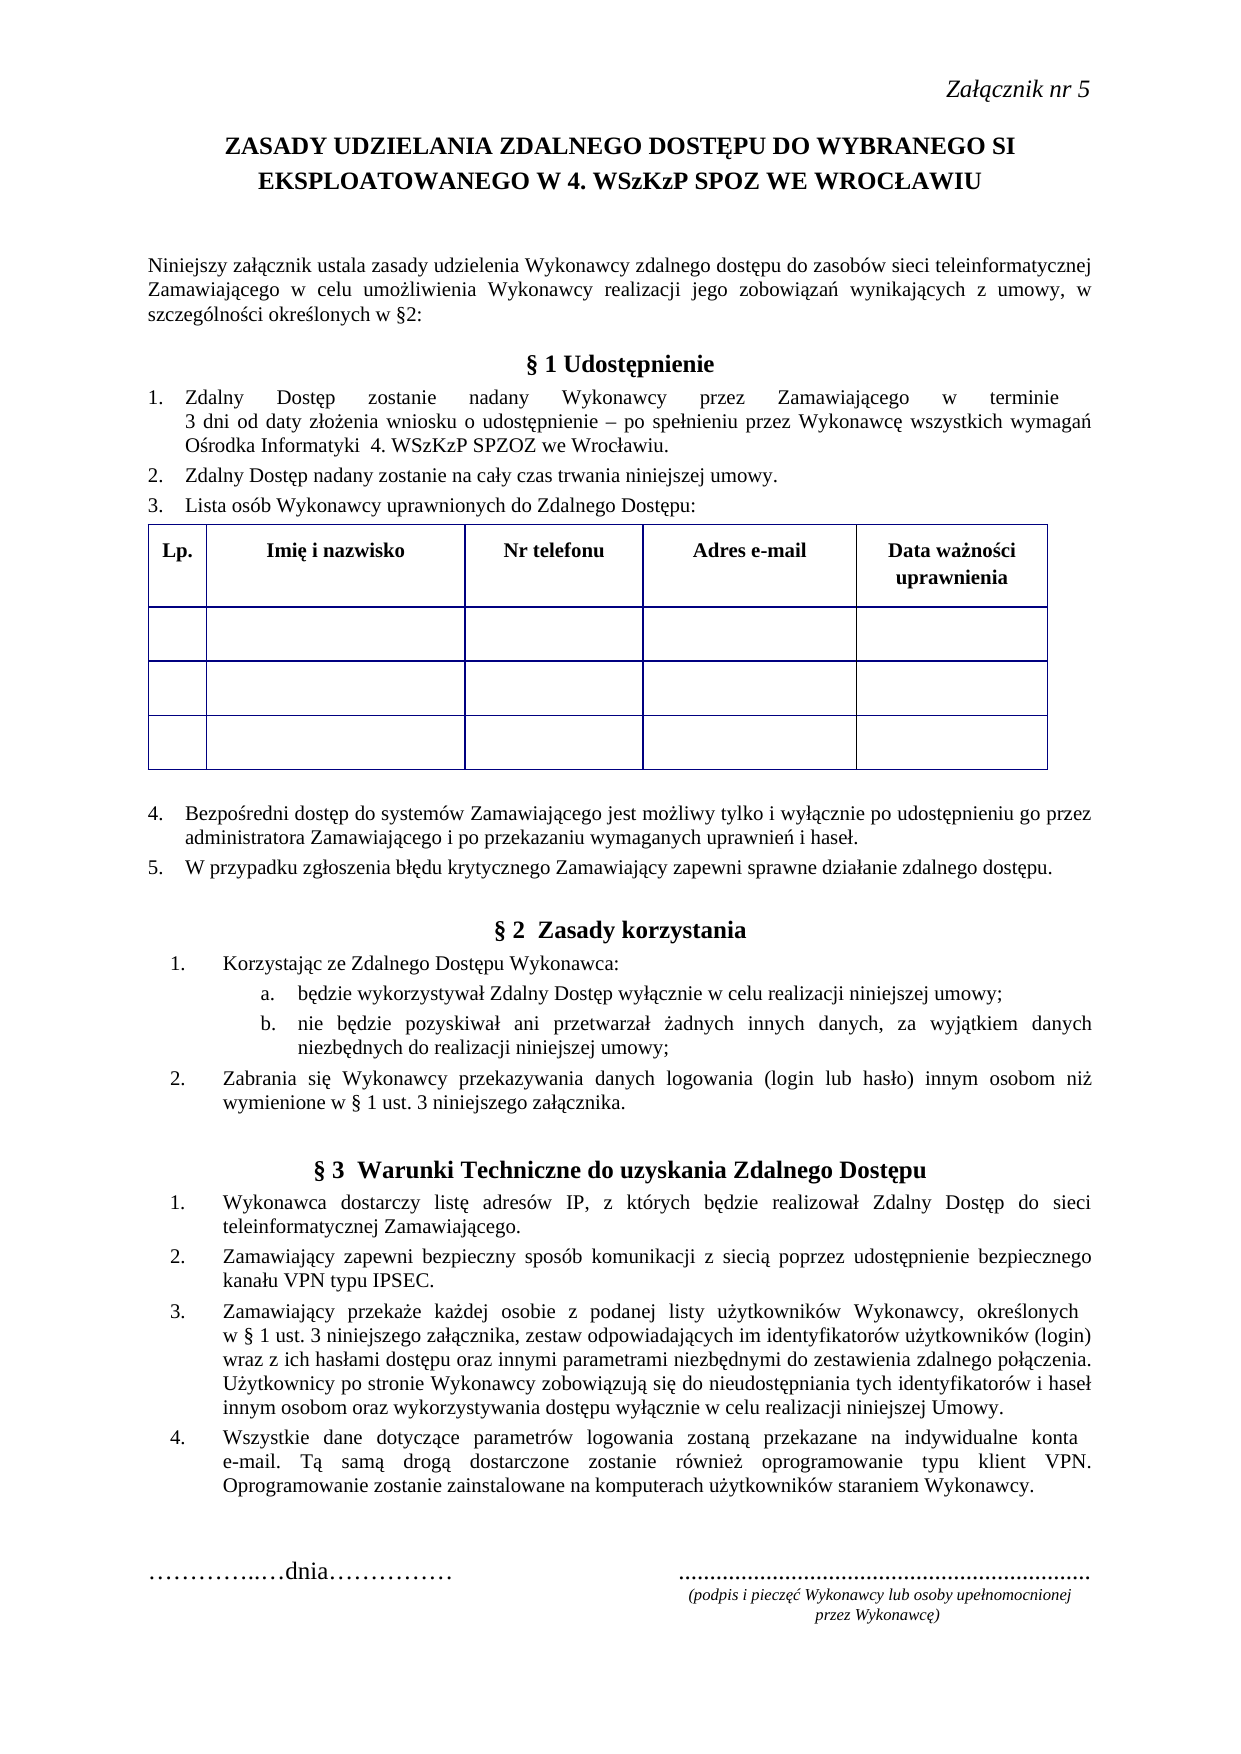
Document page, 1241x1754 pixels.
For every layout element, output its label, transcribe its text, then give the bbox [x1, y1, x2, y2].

text ZASADY UDZIELANIA ZDALNEGO DOSTĘPU DO WYBRANEGO SI EKSPLOATOWANEGO W 4. WSzKzP SPOZ WE WROCŁAWIU [148, 131, 1093, 195]
table_cell [644, 716, 856, 769]
list Zdalny Dostęp nadany zostanie na cały czas trwania niniejszej umowy. [148, 463, 1093, 487]
table_cell [857, 662, 1047, 714]
table_header Lp. [149, 525, 206, 606]
text § 3 Warunki Techniczne do uzyskania Zdalnego Dostępu [148, 1155, 1093, 1184]
list Zabrania się Wykonawcy przekazywania danych logowania (login lub hasło) innym osobom niż wymienione w § 1 ust. 3 niniejszego załącznika. [185, 1066, 1093, 1114]
list W przypadku zgłoszenia błędu krytycznego Zamawiający zapewni sprawne działanie zdalnego dostępu. [148, 855, 1093, 879]
table_cell [466, 716, 642, 769]
table_cell [644, 608, 856, 660]
list Zdalny Dostęp zostanie nadany Wykonawcy przez Zamawiającego w terminie 3 dni od daty złożenia wniosku o udostępnienie – po spełnieniu przez Wykonawcę wszystkich wymagań Ośrodka Informatyki 4. WSzKzP SPZOZ we Wrocławiu. [148, 384, 1093, 457]
list Wszystkie dane dotyczące parametrów logowania zostaną przekazane na indywidualne konta e-mail. Tą samą drogą dostarczone zostanie również oprogramowanie typu klient VPN. Oprogramowanie zostanie zainstalowane na komputerach użytkowników staraniem Wykonawcy. [185, 1425, 1093, 1497]
table_header Adres e-mail [644, 525, 856, 606]
table_cell [207, 716, 464, 769]
table_cell [149, 662, 206, 714]
table_cell [207, 662, 464, 714]
list Bezpośredni dostęp do systemów Zamawiającego jest możliwy tylko i wyłącznie po udostępnieniu go przez administratora Zamawiającego i po przekazaniu wymaganych uprawnień i haseł. [148, 801, 1093, 849]
table_header Imię i nazwisko [207, 525, 464, 606]
table_header Data ważności uprawnienia [857, 525, 1047, 606]
table_cell [857, 716, 1047, 769]
text (podpis i pieczęć Wykonawcy lub osoby upełnomocnionej przez Wykonawcę) [664, 1585, 1093, 1623]
text …………..…dnia…………… .................................................................. [148, 1528, 1093, 1585]
table_cell [644, 662, 856, 714]
list Lista osób Wykonawcy uprawnionych do Zdalnego Dostępu: [148, 493, 1093, 517]
table_cell [857, 608, 1047, 660]
table_cell [149, 608, 206, 660]
table_cell [466, 662, 642, 714]
text § 1 Udostępnienie [148, 349, 1093, 378]
list Zamawiający przekaże każdej osobie z podanej listy użytkowników Wykonawcy, określonych w § 1 ust. 3 niniejszego załącznika, zestaw odpowiadających im identyfikatorów użytkowników (login) wraz z ich hasłami dostępu oraz innymi parametrami niezbędnymi do zestawienia zdalnego połączenia. Użytkownicy po stronie Wykonawcy zobowiązują się do nieudostępniania tych identyfikatorów i haseł innym osobom oraz wykorzystywania dostępu wyłącznie w celu realizacji niniejszej Umowy. [185, 1299, 1093, 1419]
text Załącznik nr 5 [148, 74, 1093, 103]
text § 2 Zasady korzystania [148, 916, 1093, 944]
table_cell [466, 608, 642, 660]
list będzie wykorzystywał Zdalny Dostęp wyłącznie w celu realizacji niniejszej umowy; [260, 981, 1093, 1005]
list Wykonawca dostarczy listę adresów IP, z których będzie realizował Zdalny Dostęp do sieci teleinformatycznej Zamawiającego. [185, 1190, 1093, 1238]
table_header Nr telefonu [466, 525, 642, 606]
list Korzystając ze Zdalnego Dostępu Wykonawca: [185, 951, 1093, 974]
text Niniejszy załącznik ustala zasady udzielenia Wykonawcy zdalnego dostępu do zasobów sieci teleinformatycznej Zamawiającego w celu umożliwienia Wykonawcy realizacji jego zobowiązań wynikających z umowy, w szczególności określonych w §2: [148, 253, 1093, 326]
list nie będzie pozyskiwał ani przetwarzał żadnych innych danych, za wyjątkiem danych niezbędnych do realizacji niniejszej umowy; [260, 1011, 1093, 1059]
table_cell [207, 608, 464, 660]
list Zamawiający zapewni bezpieczny sposób komunikacji z siecią poprzez udostępnienie bezpiecznego kanału VPN typu IPSEC. [185, 1244, 1093, 1292]
table_cell [149, 716, 206, 769]
